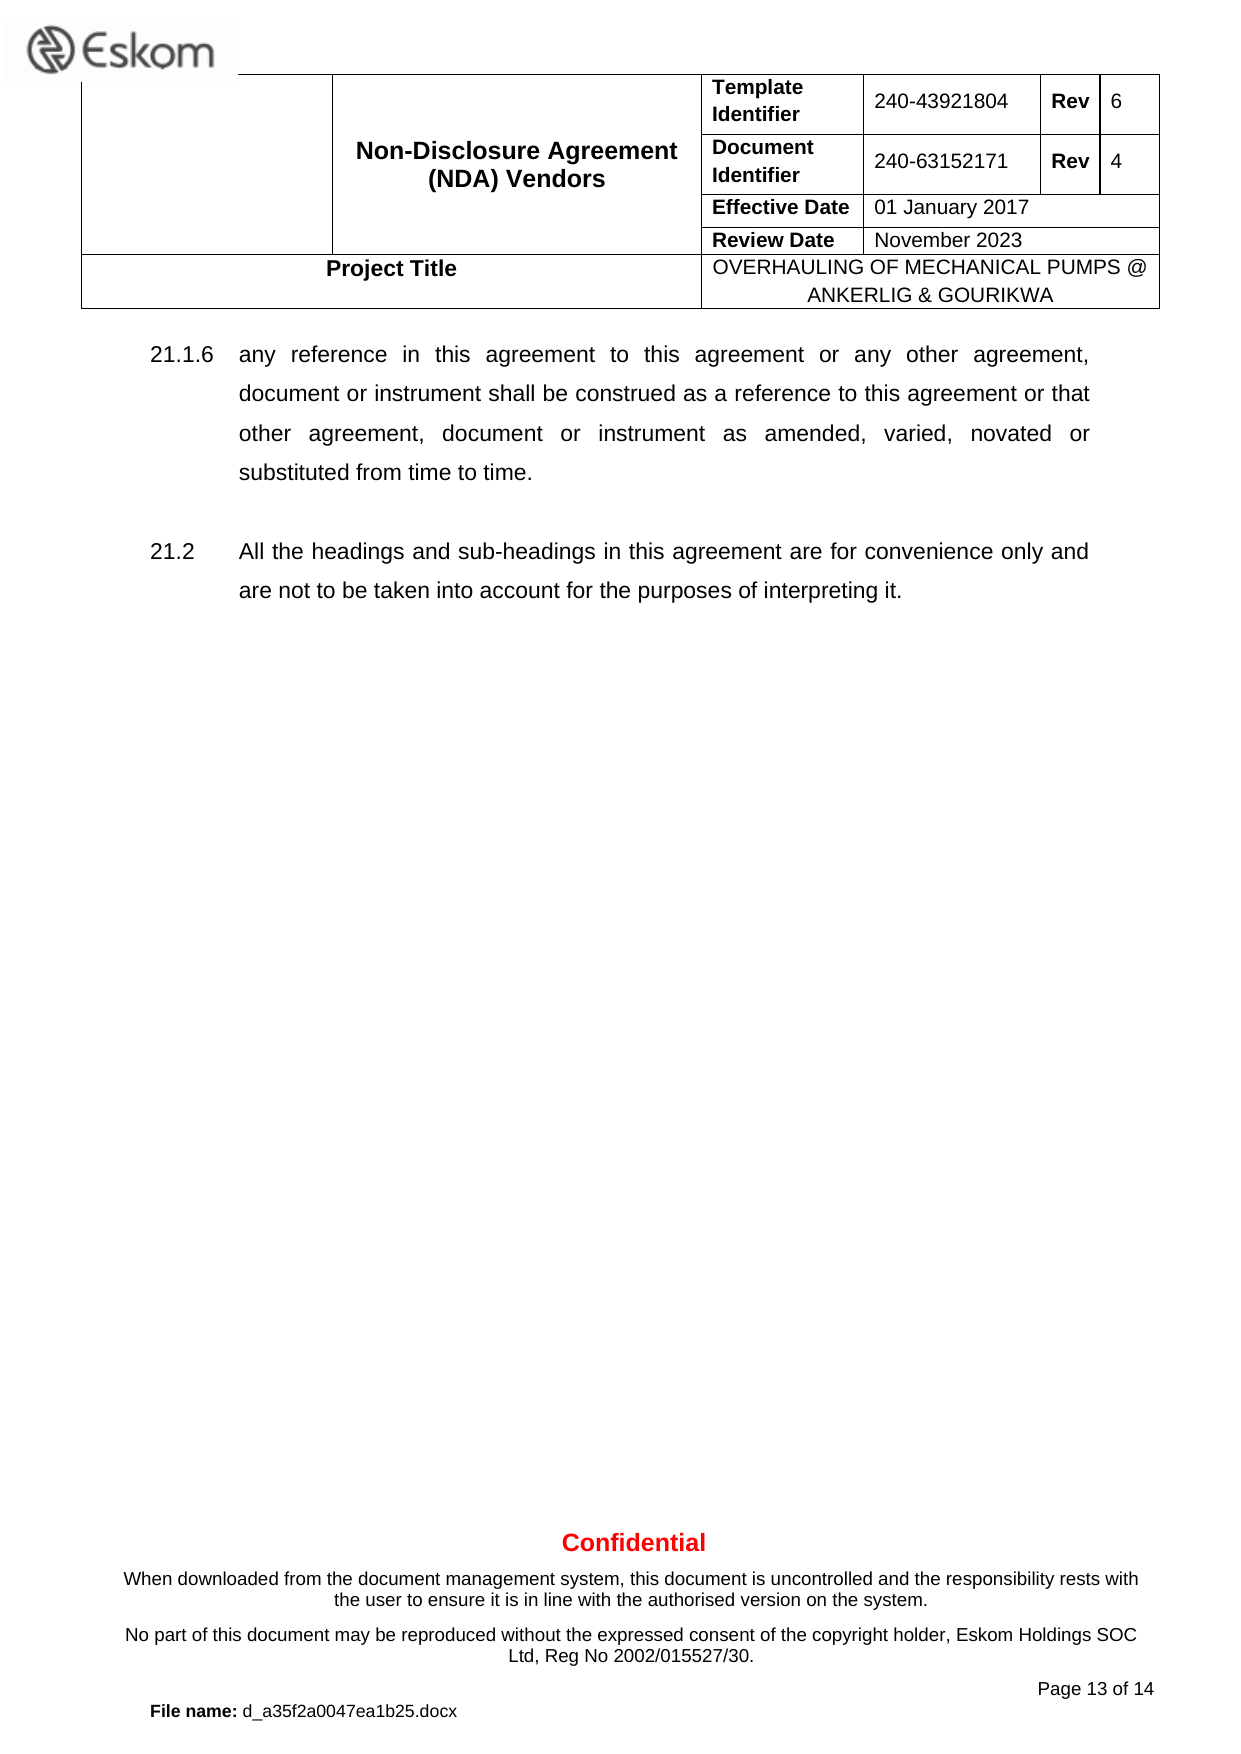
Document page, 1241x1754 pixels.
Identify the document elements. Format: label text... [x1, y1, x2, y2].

list any reference in this agreement to this agreement or any other agreement, document or instrument shall be construed as a reference to this agreement or that other agreement, document or instrument as amended, varied, novated or substituted from time to time. [150, 341, 1090, 485]
text 21.2 All the headings and sub-headings in this agreement are for convenience only and are not to be taken into account for the purposes of interpreting it. [150, 538, 1090, 604]
